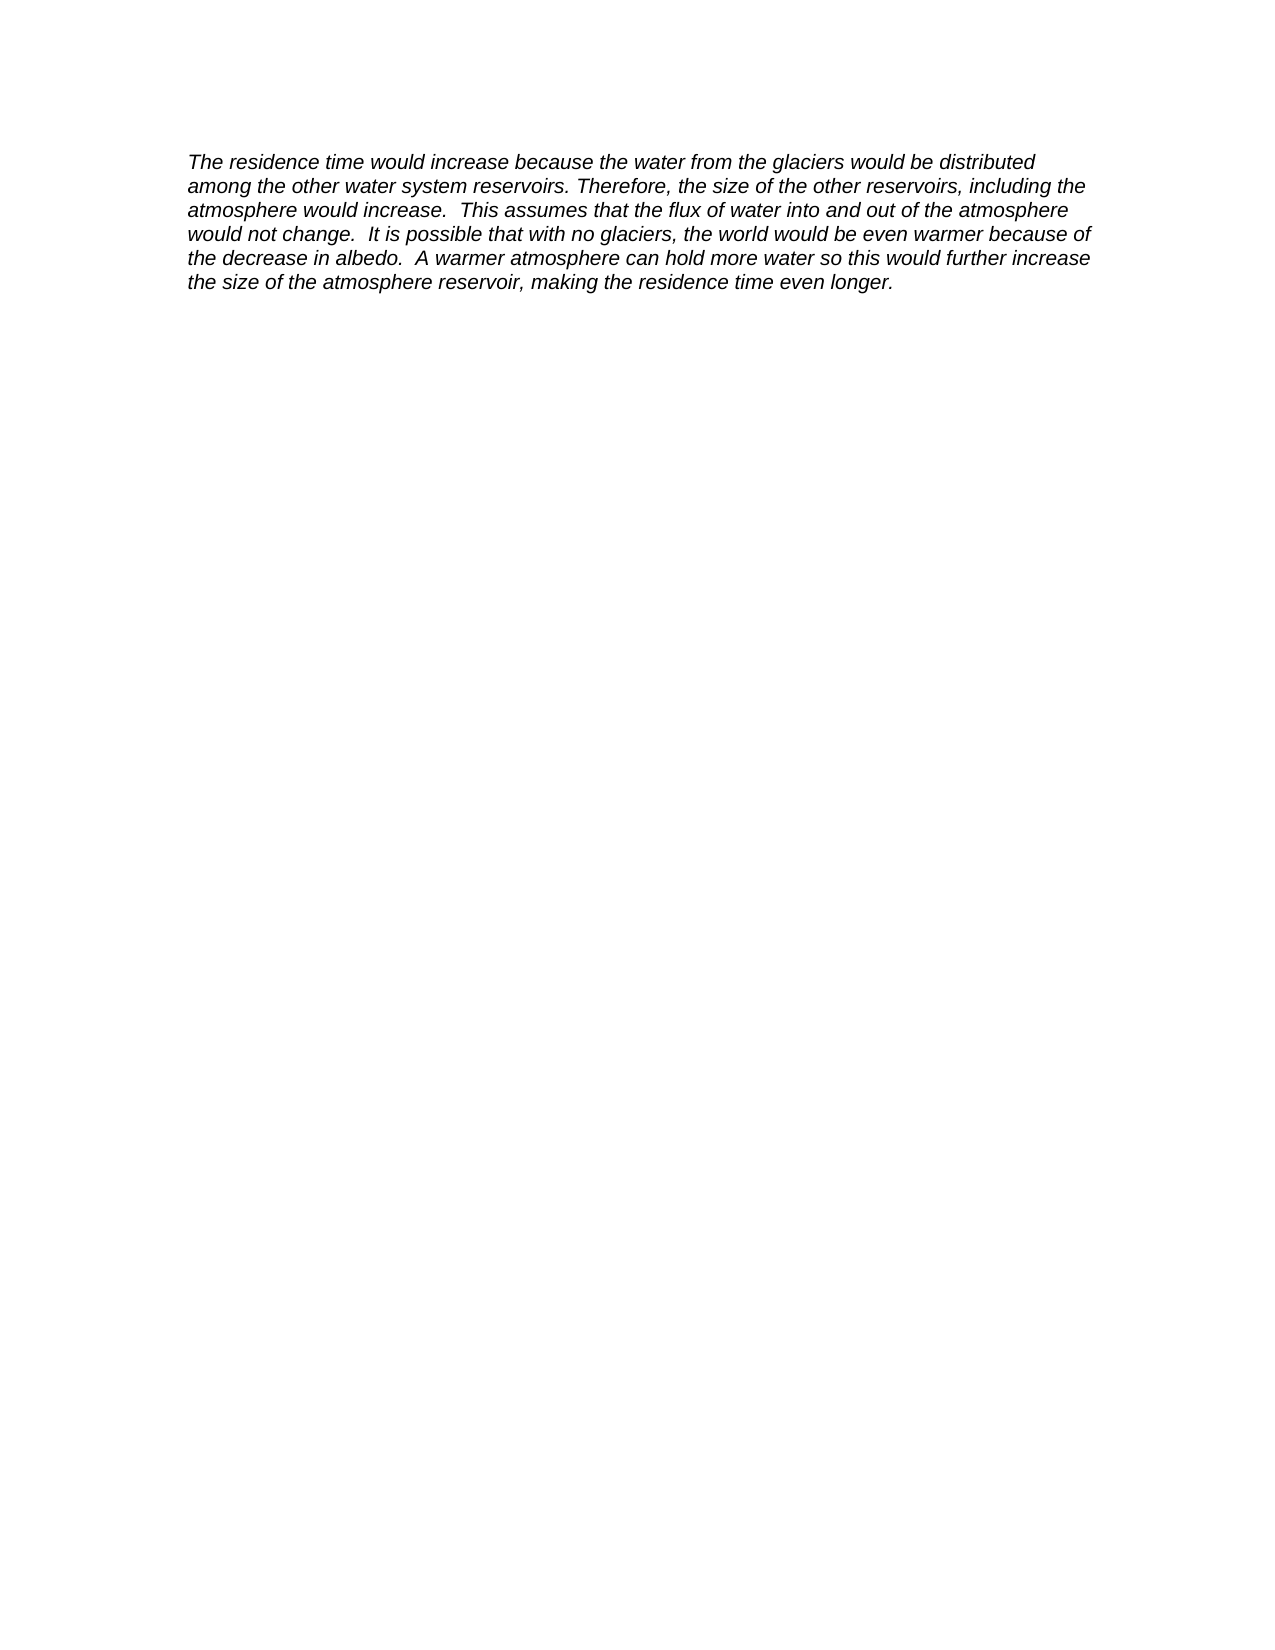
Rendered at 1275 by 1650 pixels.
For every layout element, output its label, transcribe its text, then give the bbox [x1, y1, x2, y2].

text The residence time would increase because the water from the glaciers would be distributed among the other water system reservoirs. Therefore, the size of the other reservoirs, including the atmosphere would increase. This assumes that the flux of water into and out of the atmosphere would not change. It is possible that with no glaciers, the world would be even warmer because of the decrease in albedo. A warmer atmosphere can hold more water so this would further increase the size of the atmosphere reservoir, making the residence time even longer. [187, 150, 1096, 294]
